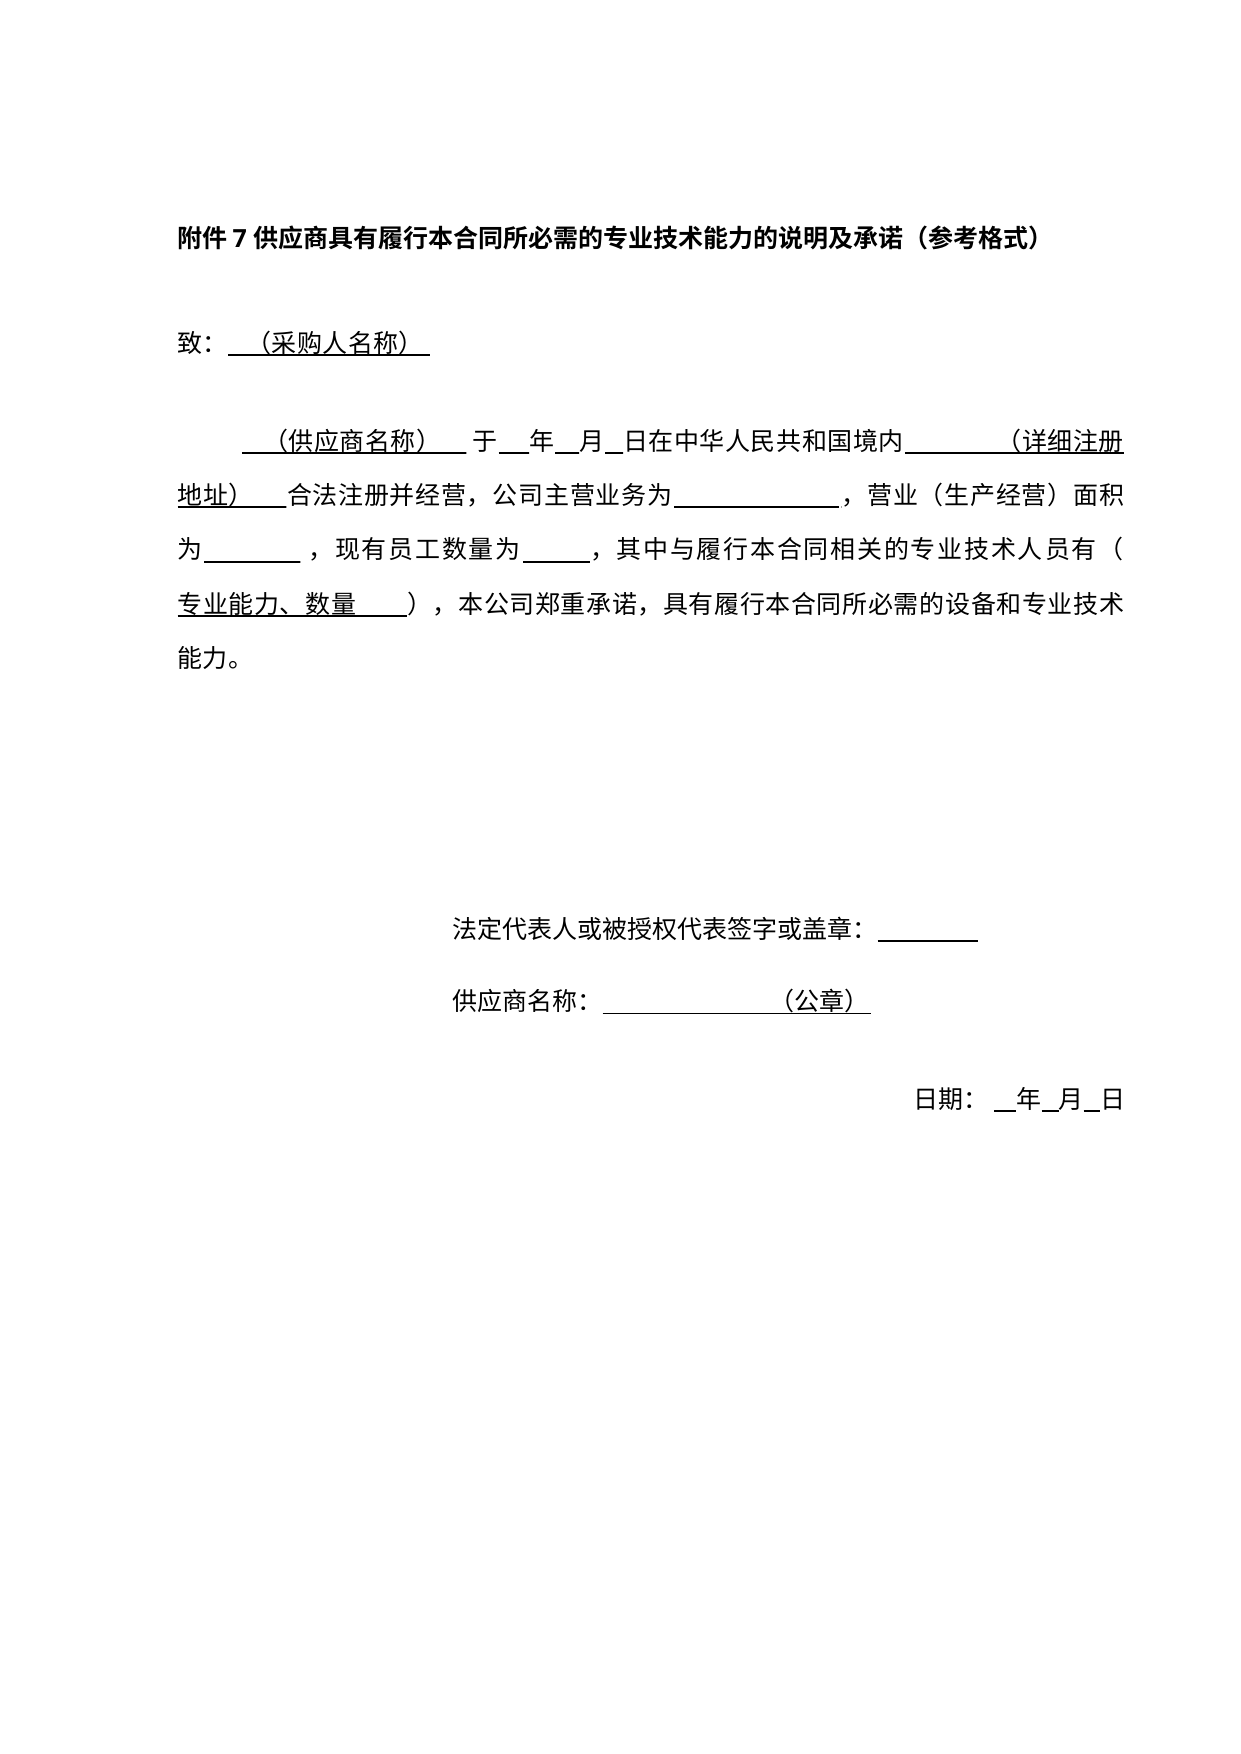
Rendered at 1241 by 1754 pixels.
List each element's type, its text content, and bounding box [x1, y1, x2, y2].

text 供应商名称： （公章） [177, 982, 1142, 1018]
text 致： （采购人名称） [177, 323, 1125, 360]
text 法定代表人或被授权代表签字或盖章： [177, 909, 1142, 945]
text 附件7 供应商具有履行本合同所必需的专业技术能力的说明及承诺（参考格式） [177, 218, 1125, 254]
text 日期： 年 月 日 [177, 1079, 1125, 1115]
text （供应商名称） 于 年 月 日在中华人民共和国境内 （详细注册地址） 合法注册并经营，公司主营业务为 ，营业（生产经营）面积为 ，现有员工数量为 ，其中与履行本合同相关的专业技术人员有（ 专业能力、数量 ），本公司郑重承诺，具有履行本合同所必需的设备和专业技术能力。 [177, 421, 1125, 675]
